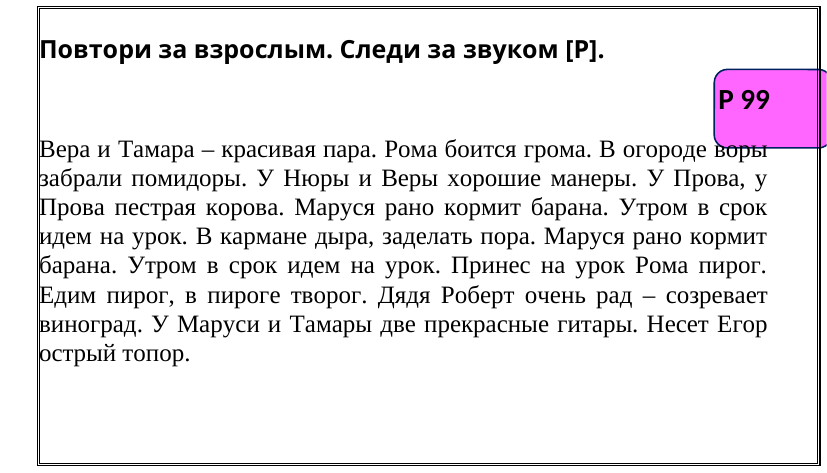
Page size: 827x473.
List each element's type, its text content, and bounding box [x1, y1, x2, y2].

text Вера и Тамара – красивая пара. Рома боится грома. В огороде воры забрали помидоры. У Нюры и Веры хорошие манеры. У Прова, у Прова пестрая корова. Маруся рано кормит барана. Утром в срок идем на урок. В кармане дыра, заделать пора. Маруся рано кормит барана. Утром в срок идем на урок. Принес на урок Рома пирог. Едим пирог, в пироге творог. Дядя Роберт очень рад – созревает виноград. У Маруси и Тамары две прекрасные гитары. Несет Егор острый топор. [40, 133, 768, 367]
